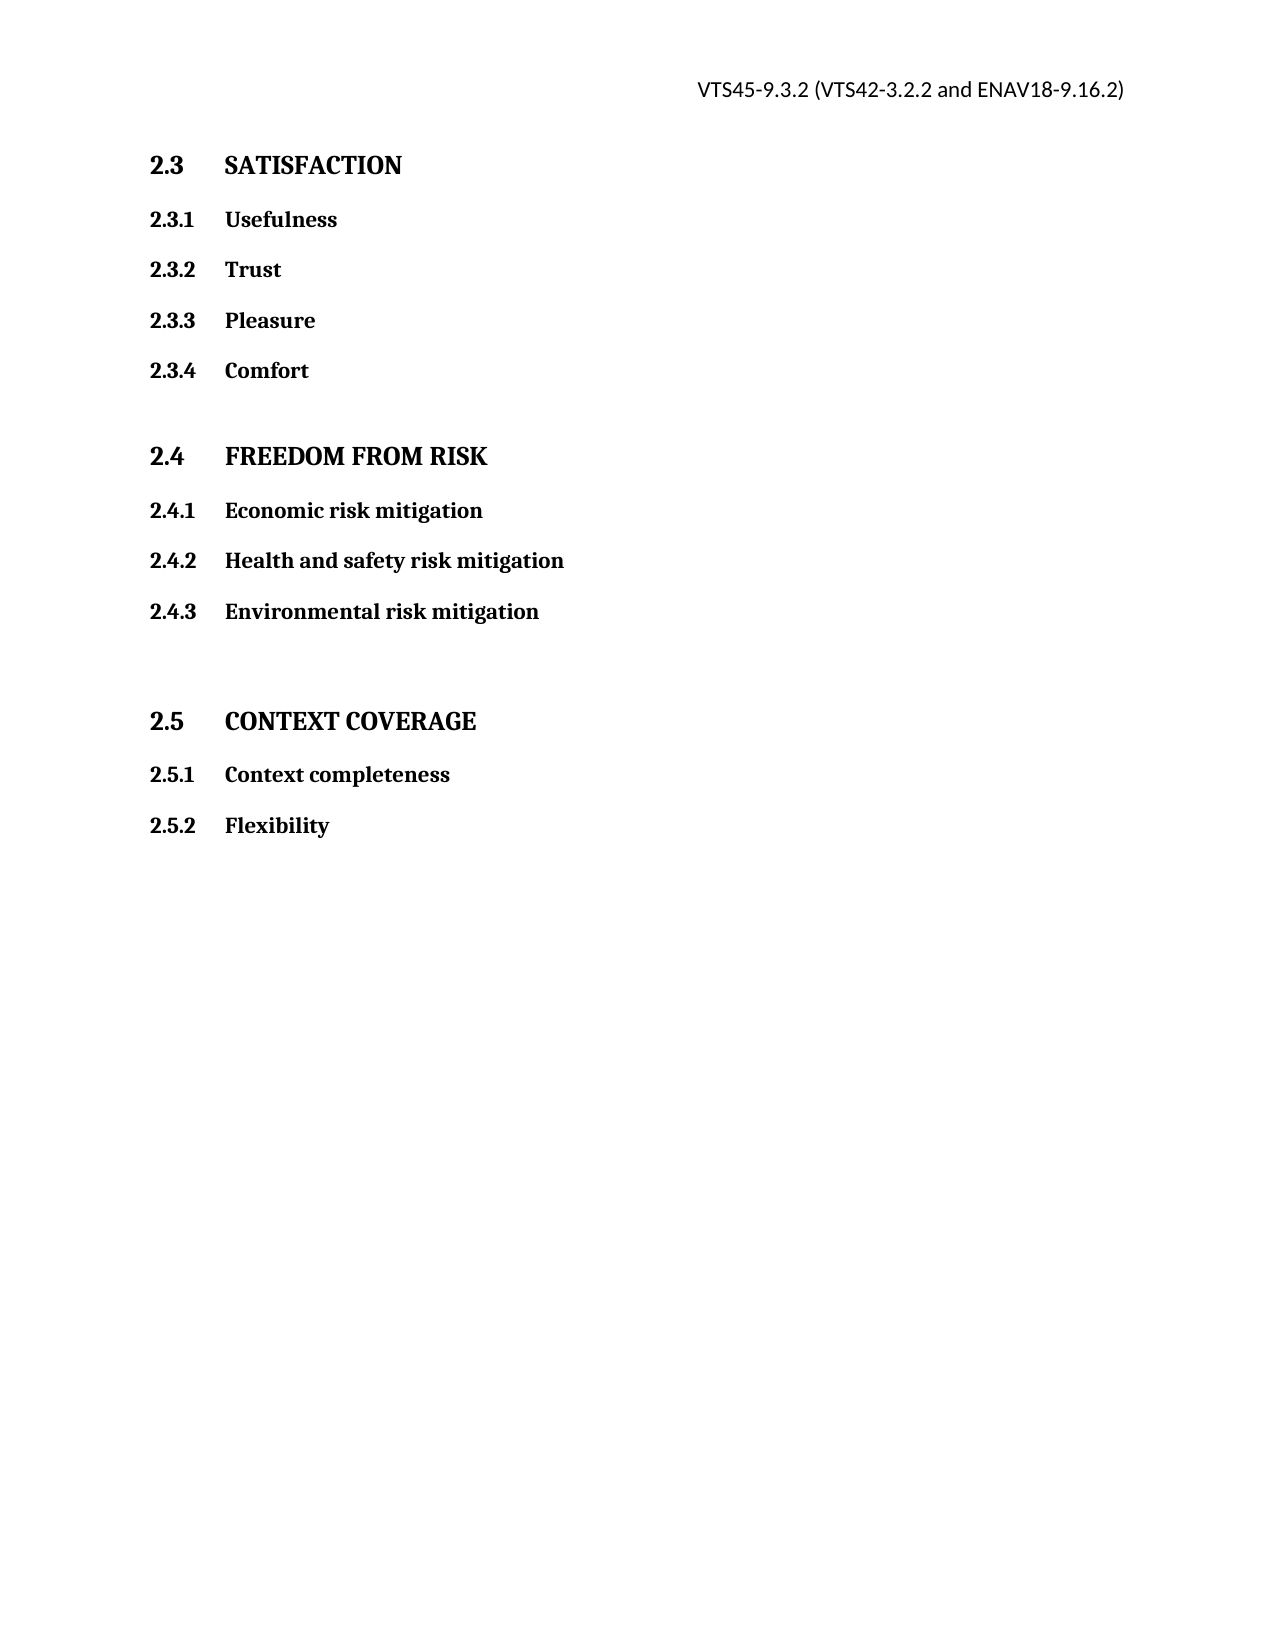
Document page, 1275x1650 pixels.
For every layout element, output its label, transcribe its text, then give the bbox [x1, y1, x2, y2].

subtitle 2.3.1 Usefulness [150, 207, 1125, 233]
subtitle 2.5.2 Flexibility [150, 813, 1125, 839]
subtitle 2.5.1 Context completeness [150, 762, 1125, 788]
subtitle 2.4.2 Health and safety risk mitigation [150, 548, 1125, 574]
subtitle 2.4.1 Economic risk mitigation [150, 497, 1125, 524]
subtitle 2.4 FREEDOM FROM RISK [150, 441, 1125, 472]
subtitle 2.4.3 Environmental risk mitigation [150, 598, 1125, 625]
subtitle 2.3.4 Comfort [150, 358, 1125, 384]
subtitle 2.5 CONTEXT COVERAGE [150, 706, 1125, 737]
subtitle 2.3 SATISFACTION [150, 150, 1125, 181]
subtitle 2.3.3 Pleasure [150, 308, 1125, 334]
subtitle 2.3.2 Trust [150, 257, 1125, 283]
